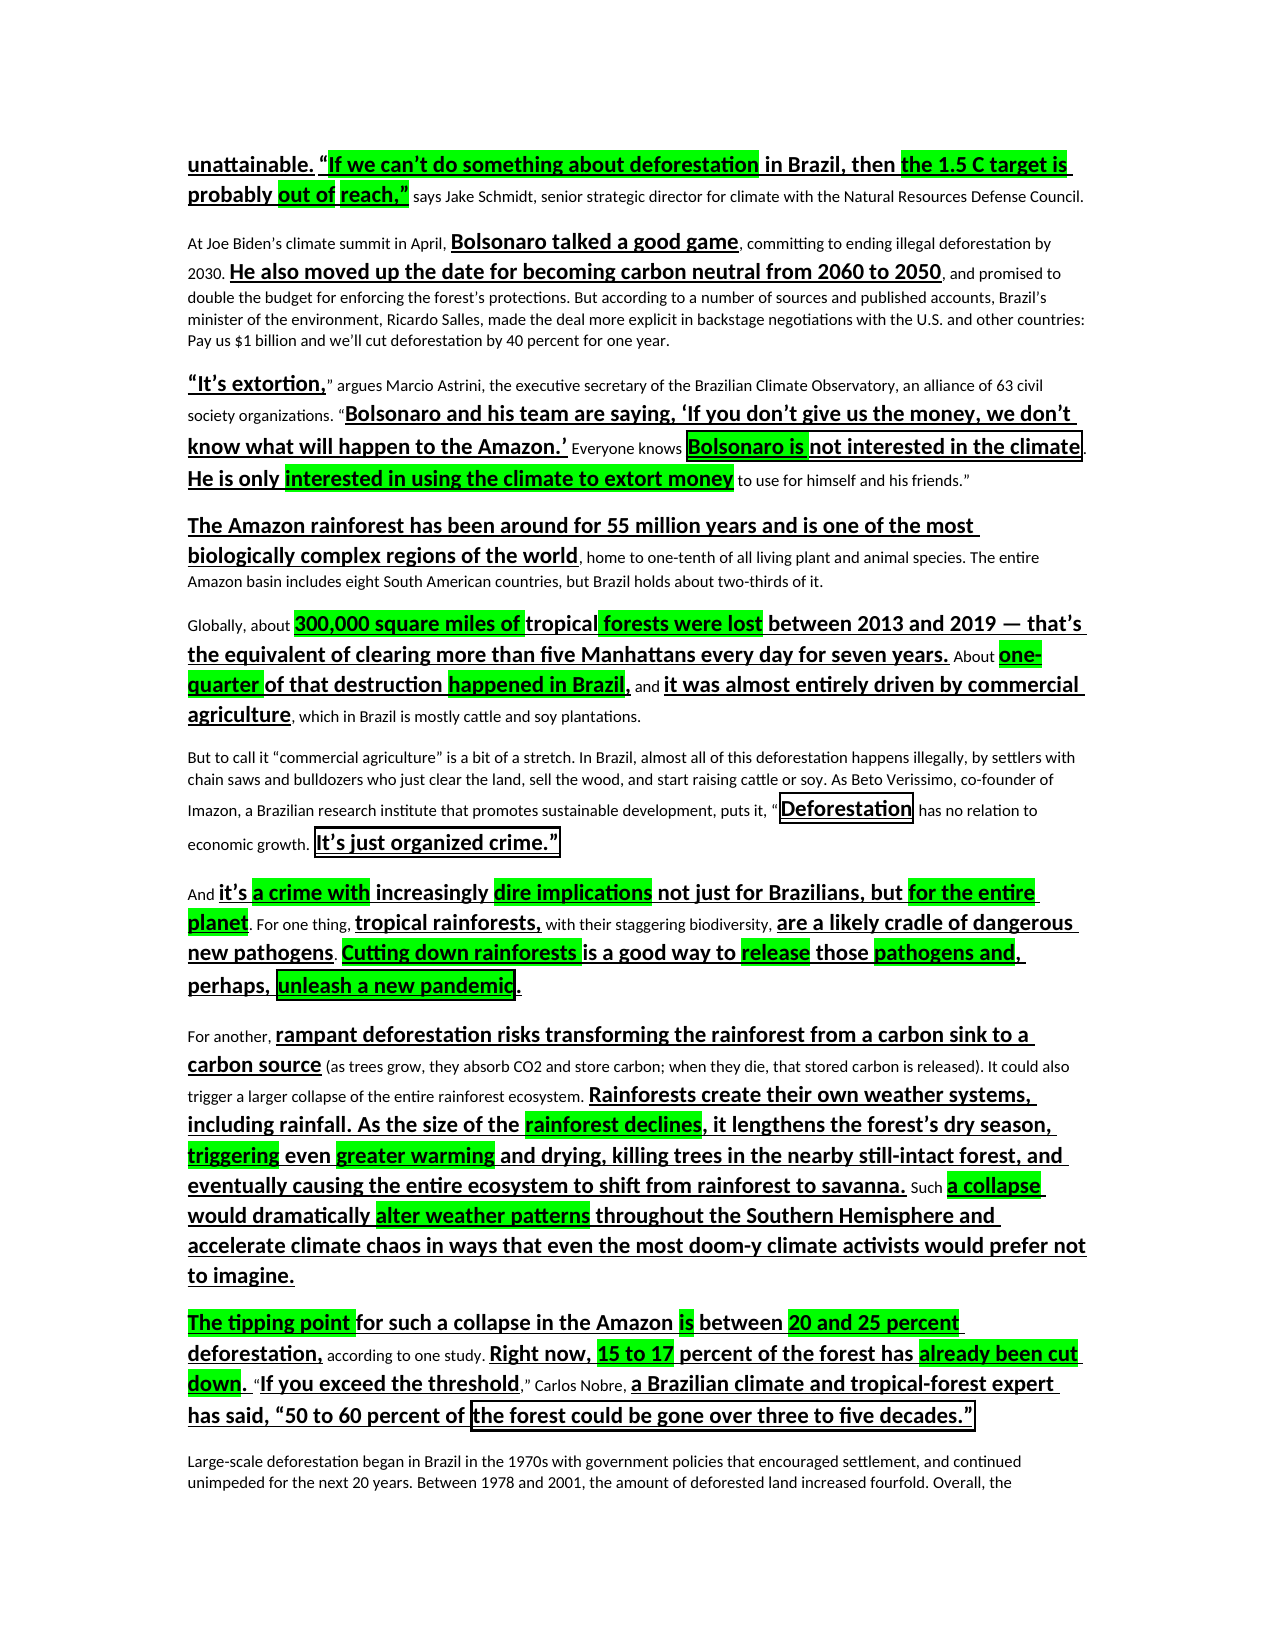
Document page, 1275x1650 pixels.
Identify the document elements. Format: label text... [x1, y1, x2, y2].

text For another, rampant deforestation risks transforming the rainforest from a carbon sink to a carbon source (as trees grow, they absorb CO2 and store carbon; when they die, that stored carbon is released). It could also trigger a larger collapse of the entire rainforest ecosystem. Rainforests create their own weather systems, including rainfall. As the size of the rainforest declines, it lengthens the forest’s dry season, triggering even greater warming and drying, killing trees in the nearby still-intact forest, and eventually causing the entire ecosystem to shift from rainforest to savanna. Such a collapse would dramatically alter weather patterns throughout the Southern Hemisphere and accelerate climate chaos in ways that even the most doom-y climate activists would prefer not to imagine. [187, 1020, 1087, 1256]
text The Amazon rainforest has been around for 55 million years and is one of the most biologically complex regions of the world, home to one-tenth of all living plant and animal species. The entire Amazon basin includes eight South American countries, but Brazil holds about two-thirds of it. [187, 511, 1087, 591]
text “It’s extortion,” argues Marcio Astrini, the executive secretary of the Brazilian Climate Observatory, an alliance of 63 civil society organizations. “Bolsonaro and his team are saying, ‘If you don’t give us the money, we don’t know what will happen to the Amazon.’ Everyone knows Bolsonaro is not interested in the climate. He is only interested in using the climate to extort money to use for himself and his friends.” [187, 369, 1087, 492]
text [187, 150, 1087, 208]
text At Joe Biden’s climate summit in April, Bolsonaro talked a good game, committing to ending illegal deforestation by 2030. He also moved up the date for becoming carbon neutral from 2060 to 2050, and promised to double the budget for enforcing the forest’s protections. But according to a number of sources and published accounts, Brazil’s minister of the environment, Ricardo Salles, made the deal more explicit in backstage negotiations with the U.S. and other countries: Pay us $1 billion and we’ll cut deforestation by 40 percent for one year. [187, 227, 1087, 351]
text But to call it “commercial agriculture” is a bit of a stretch. In Brazil, almost all of this deforestation happens illegally, by settlers with chain saws and bulldozers who just clear the land, sell the wood, and start raising cattle or soy. As Beto Verissimo, co-founder of Imazon, a Brazilian research institute that promotes sustainable development, puts it, “Deforestation has no relation to economic growth. It’s just organized crime.” [187, 747, 1087, 858]
text And it’s a crime with increasingly dire implications not just for Brazilians, but for the entire planet. For one thing, tropical rainforests, with their staggering biodiversity, are a likely cradle of dangerous new pathogens. Cutting down rainforests is a good way to release those pathogens and, perhaps, unleash a new pandemic. [187, 878, 1087, 1001]
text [187, 1451, 1087, 1493]
text The tipping point for such a collapse in the Amazon is between 20 and 25 percent deforestation, according to one study. Right now, 15 to 17 percent of the forest has already been cut down. “If you exceed the threshold,” Carlos Nobre, a Brazilian climate and tropical-forest expert has said, “50 to 60 percent of the forest could be gone over three to five decades.” [187, 1308, 1087, 1432]
text Globally, about 300,000 square miles of tropical forests were lost between 2013 and 2019 — that’s the equivalent of clearing more than five Manhattans every day for seven years. About one-quarter of that destruction happened in Brazil, and it was almost entirely driven by commercial agriculture, which in Brazil is mostly cattle and soy plantations. [187, 609, 1087, 728]
